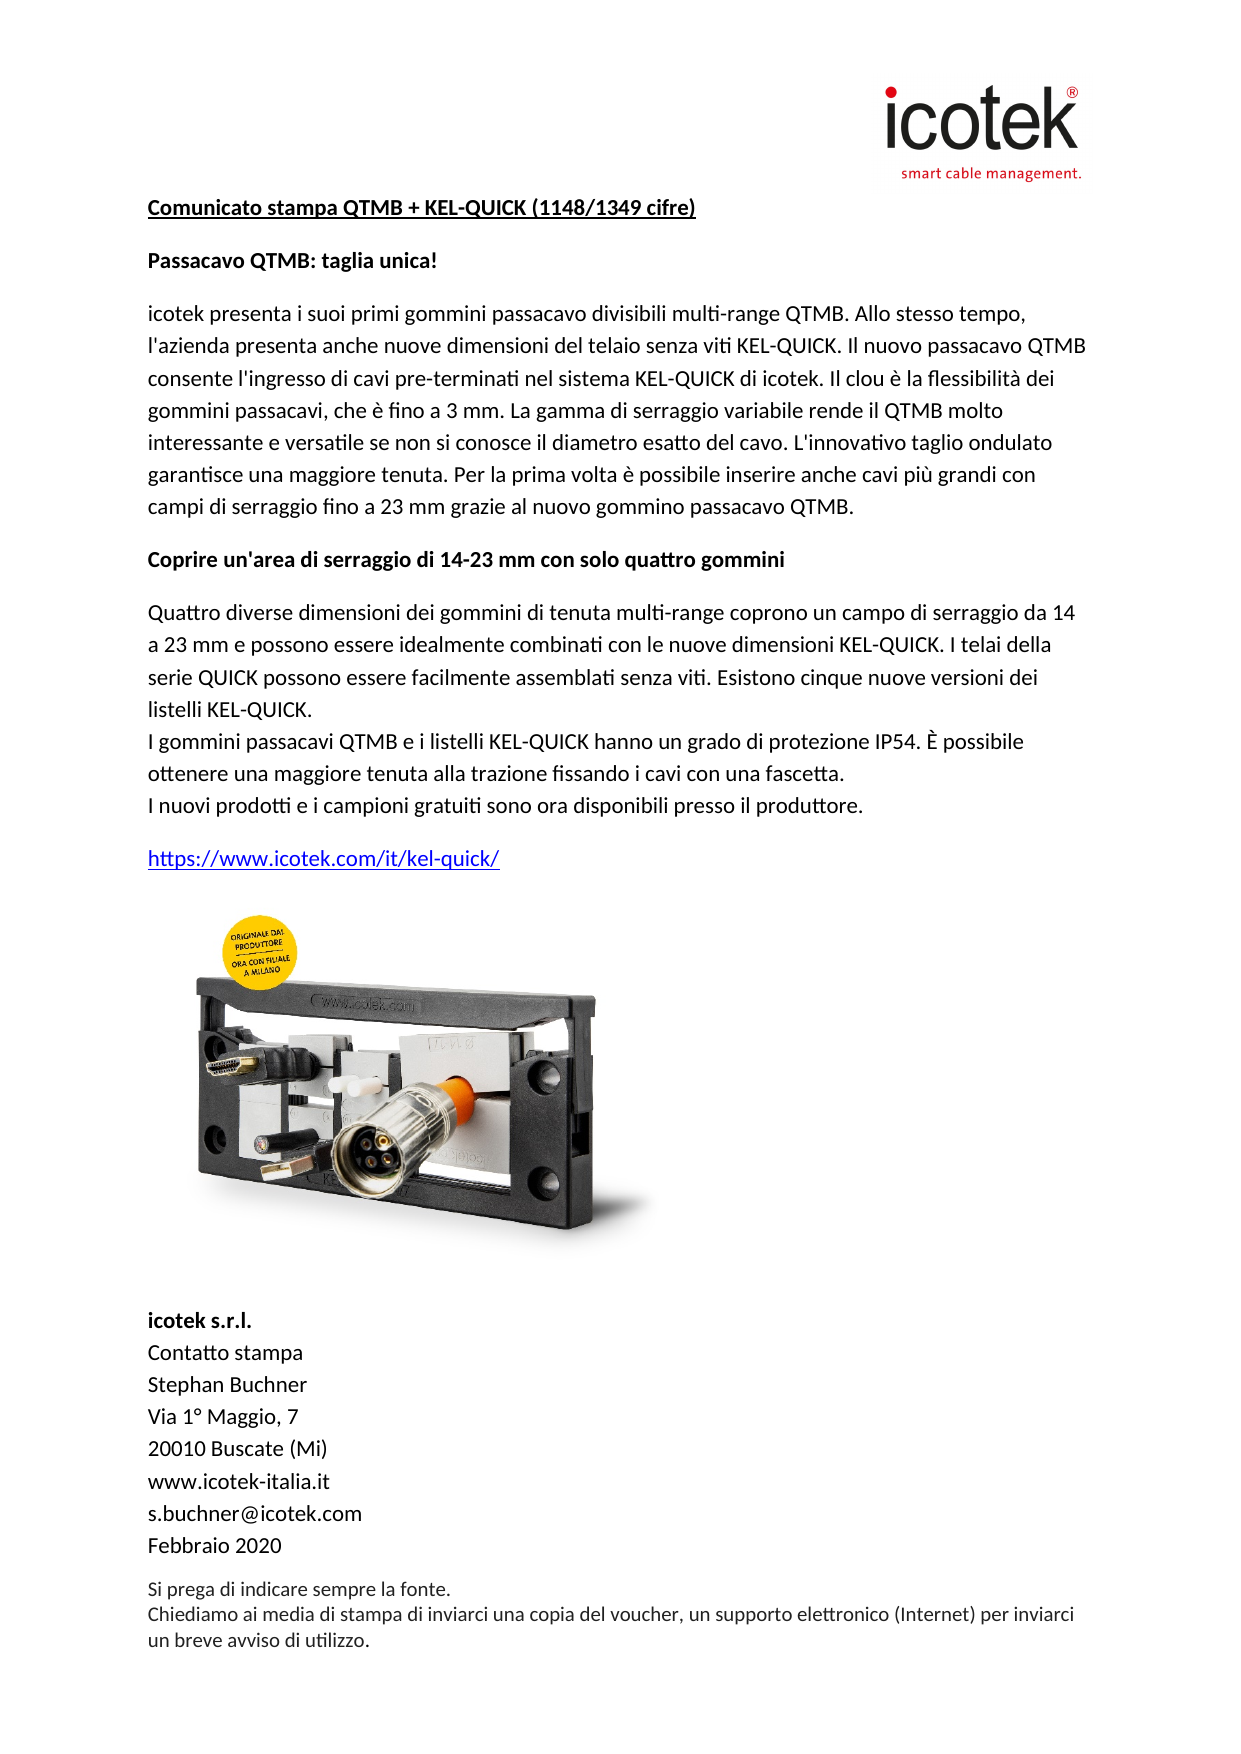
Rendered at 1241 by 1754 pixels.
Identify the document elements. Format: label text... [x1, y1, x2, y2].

text Quattro diverse dimensioni dei gommini di tenuta multi-range coprono un campo di serraggio da 14 a 23 mm e possono essere idealmente combinati con le nuove dimensioni KEL-QUICK. I telai della serie QUICK possono essere facilmente assemblati senza viti. Esistono cinque nuove versioni dei listelli KEL-QUICK. I gommini passacavi QTMB e i listelli KEL-QUICK hanno un grado di protezione IP54. È possibile ottenere una maggiore tenuta alla trazione fissando i cavi con una fascetta. I nuovi prodotti e i campioni gratuiti sono ora disponibili presso il produttore. [148, 598, 1093, 819]
text Comunicato stampa QTMB + KEL-QUICK (1148/1349 cifre) [148, 193, 1093, 221]
text icotek s.r.l. Contatto stampa Stephan Buchner Via 1° Maggio, 7 20010 Buscate (Mi) www.icotek-italia.it s.buchner@icotek.com Febbraio 2020 [148, 1306, 1093, 1559]
text https://www.icotek.com/it/kel-quick/ [148, 844, 1093, 873]
picture [870, 73, 1093, 194]
text Passacavo QTMB: taglia unica! [148, 246, 1093, 274]
picture [147, 897, 659, 1281]
text icotek presenta i suoi primi gommini passacavo divisibili multi-range QTMB. Allo stesso tempo, l'azienda presenta anche nuove dimensioni del telaio senza viti KEL-QUICK. Il nuovo passacavo QTMB consente l'ingresso di cavi pre-terminati nel sistema KEL-QUICK di icotek. Il clou è la flessibilità dei gommini passacavi, che è fino a 3 mm. La gamma di serraggio variabile rende il QTMB molto interessante e versatile se non si conosce il diametro esatto del cavo. L'innovativo taglio ondulato garantisce una maggiore tenuta. Per la prima volta è possibile inserire anche cavi più grandi con campi di serraggio fino a 23 mm grazie al nuovo gommino passacavo QTMB. [148, 299, 1093, 520]
text Coprire un'area di serraggio di 14-23 mm con solo quattro gommini [148, 545, 1093, 573]
